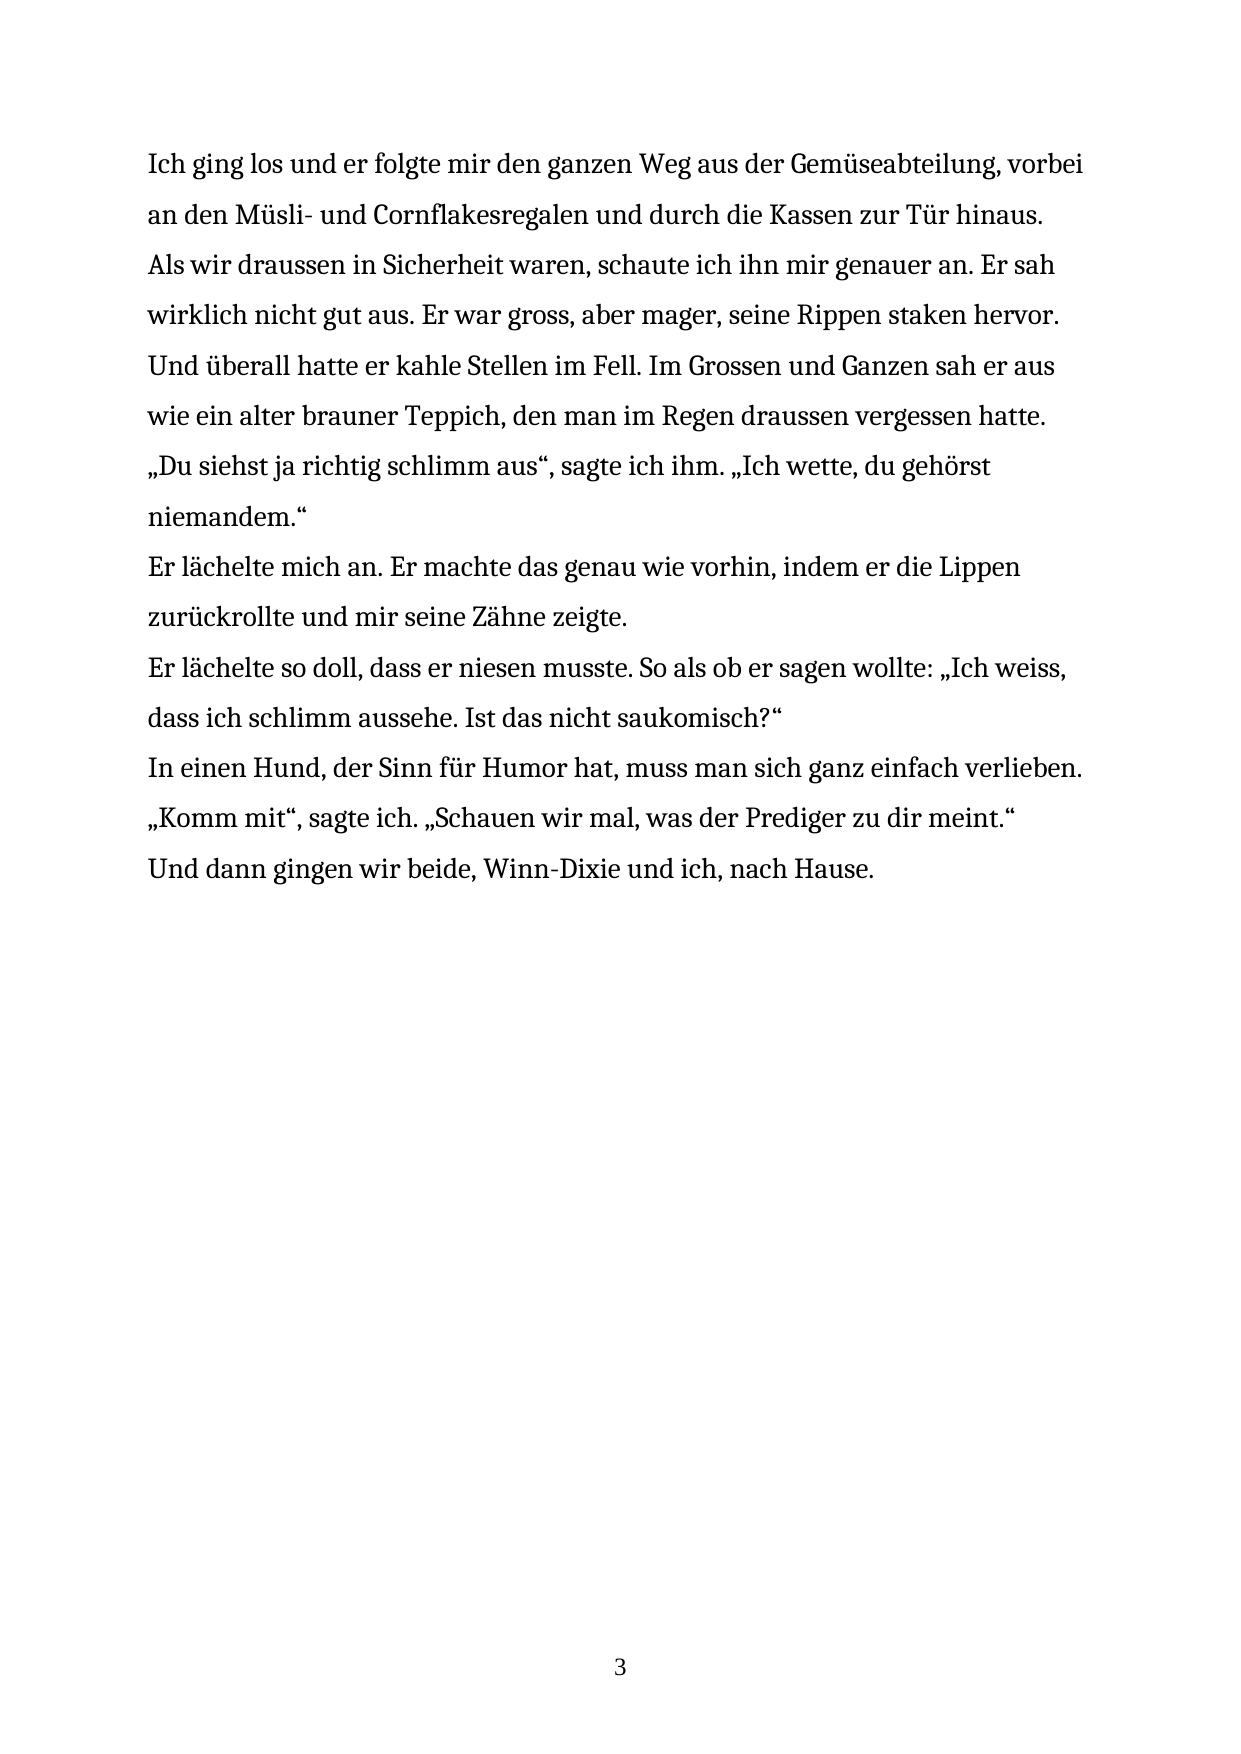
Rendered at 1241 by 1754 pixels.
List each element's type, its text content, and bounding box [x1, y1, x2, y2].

text In einen Hund, der Sinn für Humor hat, muss man sich ganz einfach verlieben. „Komm mit“, sagte ich. „Schauen wir mal, was der Prediger zu dir meint.“ [148, 751, 1093, 835]
text Als wir draussen in Sicherheit waren, schaute ich ihn mir genauer an. Er sah wirklich nicht gut aus. Er war gross, aber mager, seine Rippen staken hervor. Und überall hatte er kahle Stellen im Fell. Im Grossen und Ganzen sah er aus wie ein alter brauner Teppich, den man im Regen draussen vergessen hatte. [148, 248, 1093, 433]
text Er lächelte mich an. Er machte das genau wie vorhin, indem er die Lippen zurückrollte und mir seine Zähne zeigte. [148, 550, 1093, 634]
text Und dann gingen wir beide, Winn-Dixie und ich, nach Hause. [148, 852, 1093, 886]
text „Du siehst ja richtig schlimm aus“, sagte ich ihm. „Ich wette, du gehörst niemandem.“ [148, 449, 1093, 533]
text Ich ging los und er folgte mir den ganzen Weg aus der Gemüseabteilung, vorbei an den Müsli- und Cornflakesregalen und durch die Kassen zur Tür hinaus. [148, 148, 1093, 231]
text Er lächelte so doll, dass er niesen musste. So als ob er sagen wollte: „Ich weiss, dass ich schlimm aussehe. Ist das nicht saukomisch?“ [148, 651, 1093, 734]
